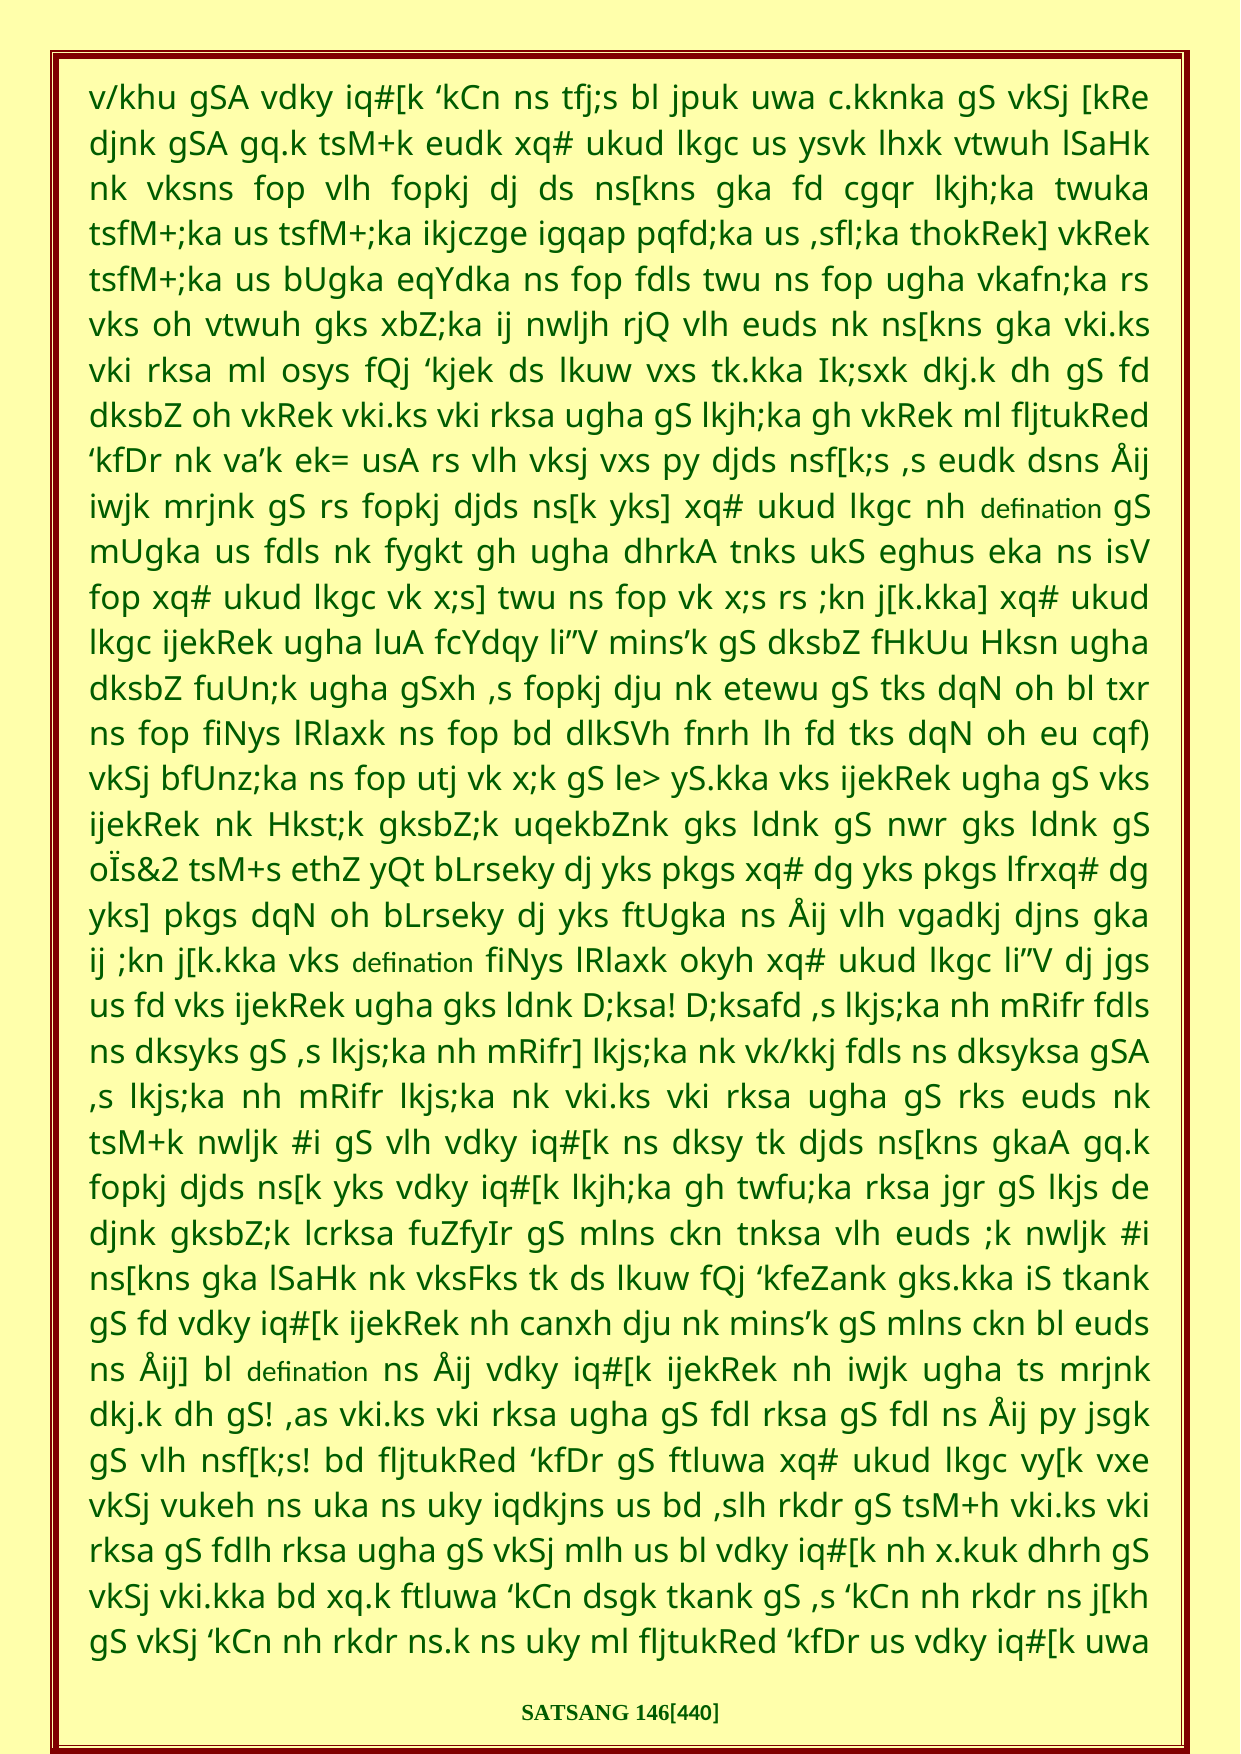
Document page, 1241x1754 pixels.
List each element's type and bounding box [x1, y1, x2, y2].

text [89, 74, 1152, 1663]
